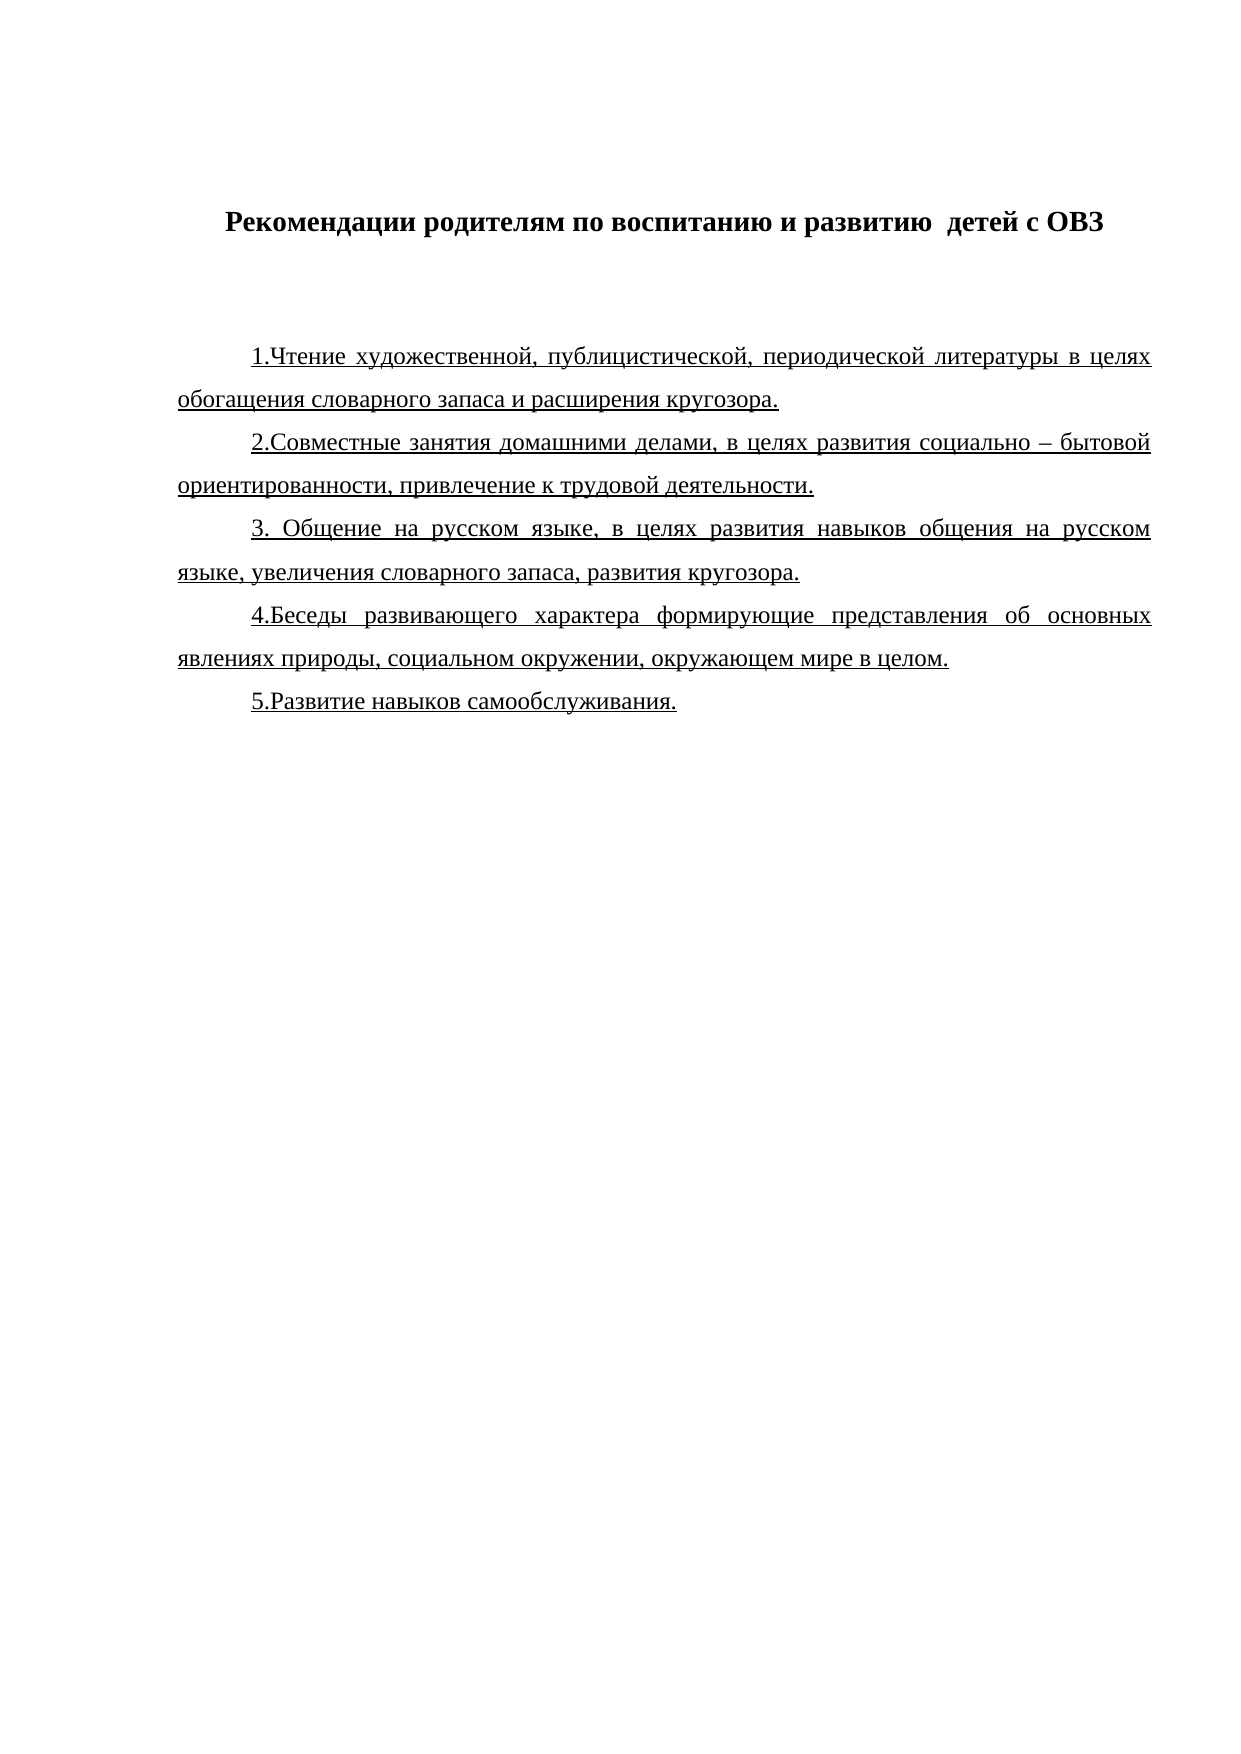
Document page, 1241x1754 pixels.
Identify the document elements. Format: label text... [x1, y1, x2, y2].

text 3. Общение на русском языке, в целях развития навыков общения на русском языке, увеличения словарного запаса, развития кругозора. [177, 513, 1152, 585]
text 1.Чтение художественной, публицистической, периодической литературы в целях обогащения словарного запаса и расширения кругозора. [177, 341, 1152, 413]
text 5.Развитие навыков самообслуживания. [177, 686, 1152, 715]
text 2.Совместные занятия домашними делами, в целях развития социально – бытовой ориентированности, привлечение к трудовой деятельности. [177, 427, 1152, 499]
text 4.Беседы развивающего характера формирующие представления об основных явлениях природы, социальном окружении, окружающем мире в целом. [177, 600, 1152, 672]
text Рекомендации родителям по воспитанию и развитию детей с ОВЗ [177, 204, 1152, 238]
